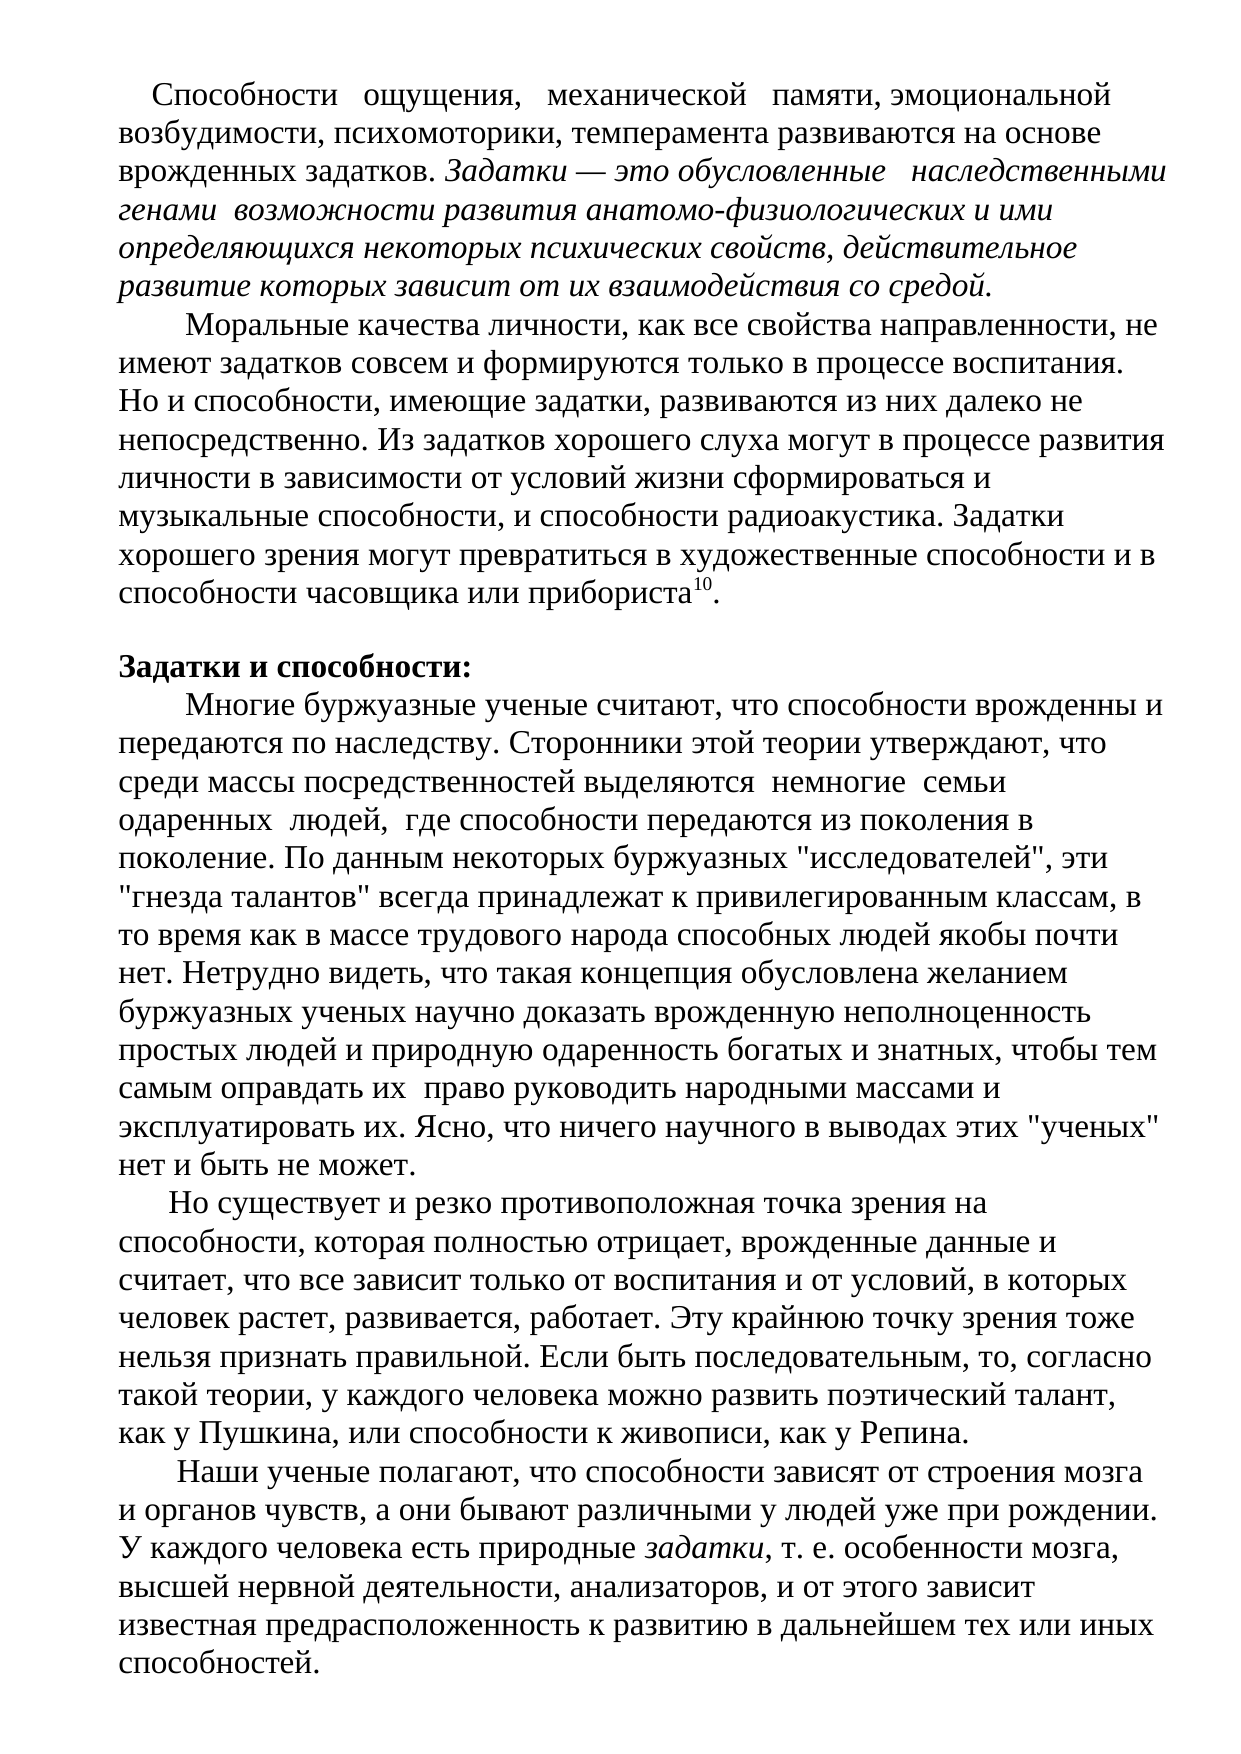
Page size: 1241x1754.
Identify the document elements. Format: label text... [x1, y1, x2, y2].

text Задатки и способности: [118, 646, 1169, 684]
text Способности ощущения, механической памяти, эмоциональной возбудимости, психомоторики, темперамента развиваются на основе врожденных задатков. Задатки — это обусловленные наследственными генами возможности развития анатомо-физиологических и ими определяющихся некоторых психических свойств, действительное развитие которых зависит от их взаимодействия со средой. [118, 74, 1169, 304]
text Моральные качества личности, как все свойства направленности, не имеют задатков совсем и формируются только в процессе воспитания. Но и способности, имеющие задатки, развиваются из них далеко не непосредственно. Из задатков хорошего слуха могут в процессе развития личности в зависимости от условий жизни сформироваться и музыкальные способности, и способности радиоакустика. Задатки хорошего зрения могут превратиться в художественные способности и в способности часовщика или прибориста10. [118, 304, 1169, 611]
text Наши ученые полагают, что способности зависят от строения мозга и органов чувств, а они бывают различными у людей уже при рождении. У каждого человека есть природные задатки, т. е. особенности мозга, высшей нервной деятельности, анализаторов, и от этого зависит известная предрасположенность к развитию в дальнейшем тех или иных способностей. [118, 1451, 1169, 1681]
text Многие буржуазные ученые считают, что способности врожденны и передаются по наследству. Сторонники этой теории утверждают, что среди массы посредственностей выделяются немногие семьи одаренных людей, где способности передаются из поколения в поколение. По данным некоторых буржуазных "исследователей", эти "гнезда талантов" всегда принадлежат к привилегированным классам, в то время как в массе трудового народа способных людей якобы почти нет. Нетрудно видеть, что такая концепция обусловлена желанием буржуазных ученых научно доказать врожденную неполноценность простых людей и природную одаренность богатых и знатных, чтобы тем самым оправдать их право руководить народными массами и эксплуатировать их. Ясно, что ничего научного в выводах этих "ученых" нет и быть не может. [118, 684, 1169, 1183]
text Но существует и резко противоположная точка зрения на способности, которая полностью отрицает, врожденные данные и считает, что все зависит только от воспитания и от условий, в которых человек растет, развивается, работает. Эту крайнюю точку зрения тоже нельзя признать правильной. Если быть последовательным, то, согласно такой теории, у каждого человека можно развить поэтический талант, как у Пушкина, или способности к живописи, как у Репина. [118, 1183, 1169, 1451]
